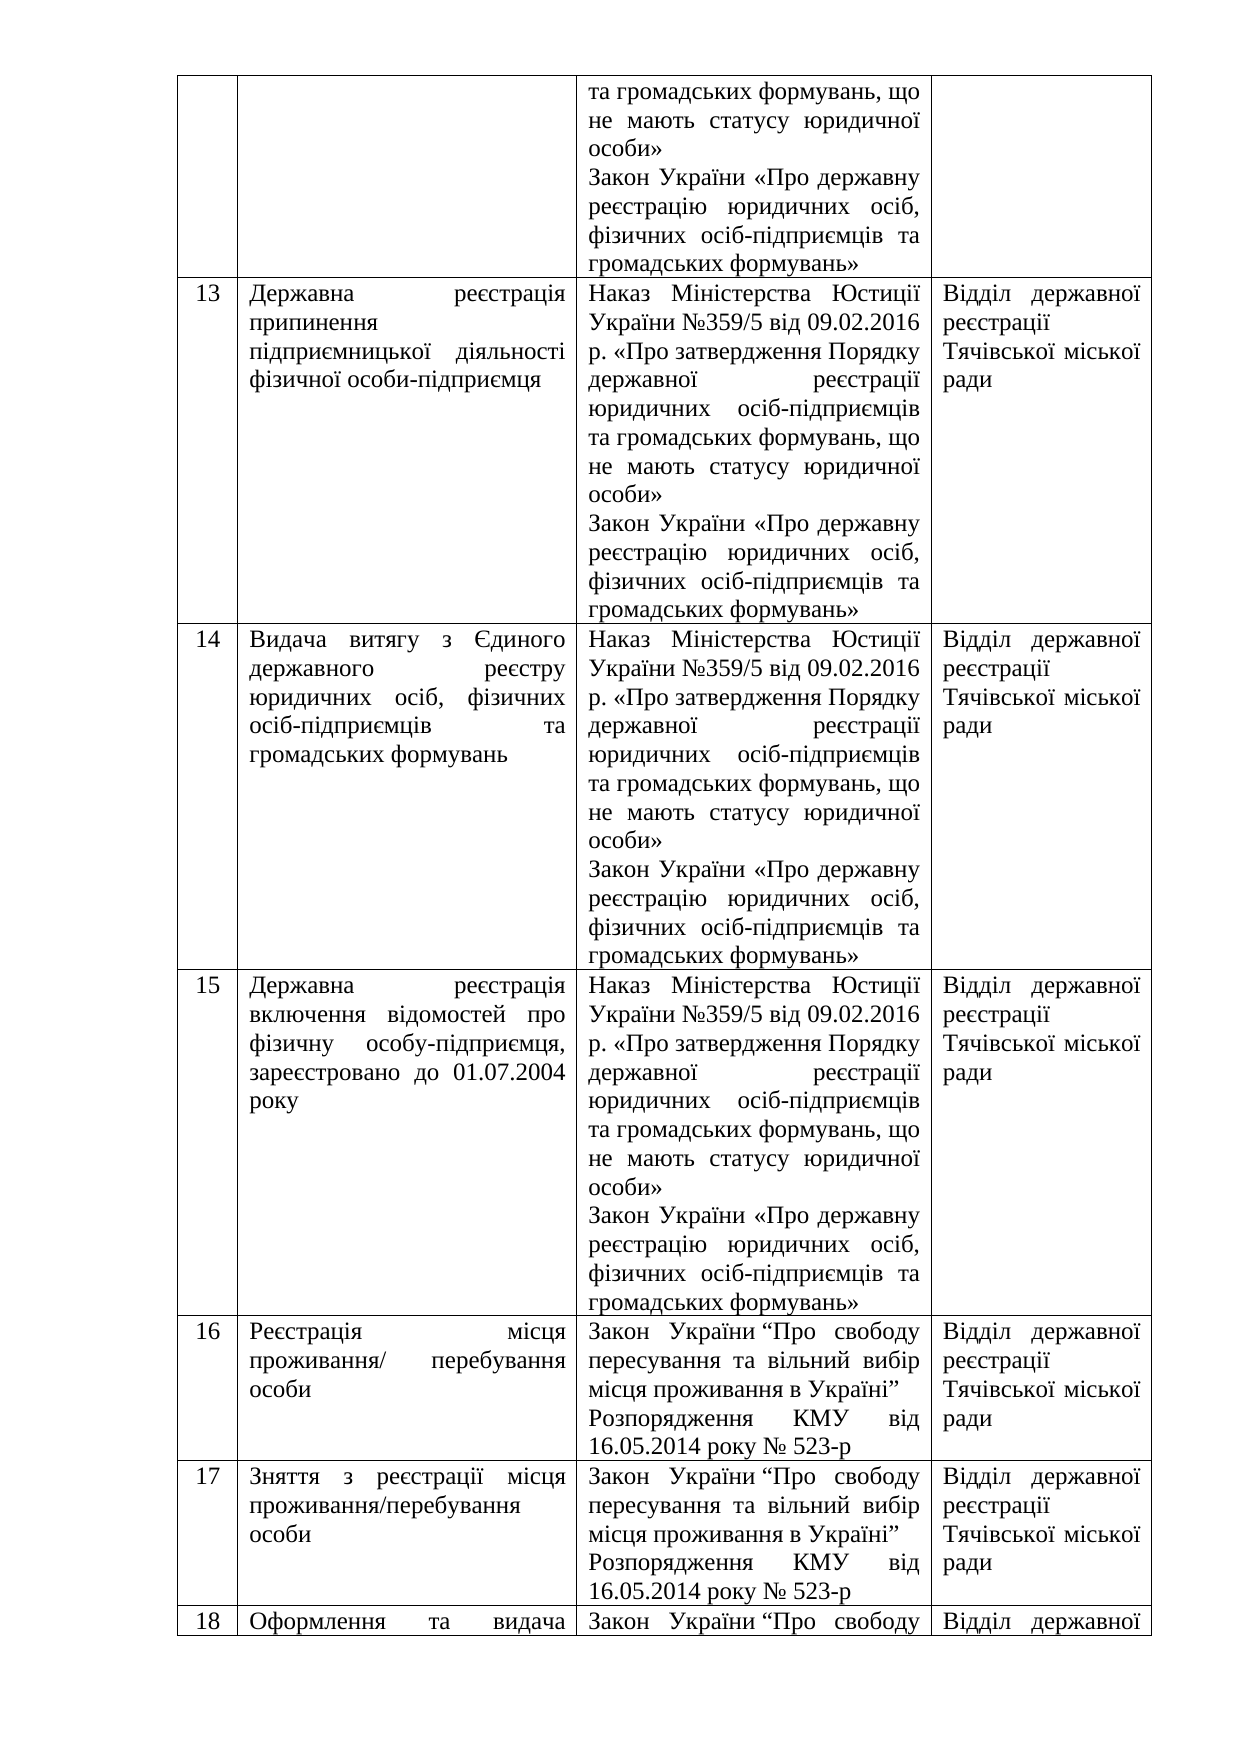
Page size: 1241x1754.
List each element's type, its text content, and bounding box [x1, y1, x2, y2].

table_cell Реєстрація місця проживання/ перебування особи [238, 1316, 576, 1460]
table_cell Відділ державної реєстрації Тячівської міської ради [932, 970, 1151, 1315]
table_cell 12 [178, 76, 237, 277]
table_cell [238, 1606, 576, 1635]
table_cell Закон України “Про свободу пересування та вільний вибір місця проживання в Україні” Розпорядження КМУ від 16.05.2014 року № 523-р [577, 1461, 931, 1605]
table_cell 15 [178, 970, 237, 1315]
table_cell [577, 76, 931, 277]
table_cell 18 [178, 1606, 237, 1635]
table_cell Державна реєстрація включення відомостей про фізичну особу-підприємця, зареєстровано до 01.07.2004 року [238, 970, 576, 1315]
table_cell 14 [178, 624, 237, 969]
table_cell Видача витягу з Єдиного державного реєстру юридичних осіб, фізичних осіб-підприємців та громадських формувань [238, 624, 576, 969]
table_cell Закон України “Про свободу пересування та вільний вибір місця проживання в Україні” Розпорядження КМУ від 16.05.2014 року № 523-р [577, 1316, 931, 1460]
table_cell Відділ державної реєстрації Тячівської міської ради [932, 1316, 1151, 1460]
table_cell Відділ державної реєстрації Тячівської міської ради [932, 624, 1151, 969]
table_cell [932, 1606, 1151, 1635]
table_cell Відділ державної реєстрації Тячівської міської ради [932, 1461, 1151, 1605]
table_cell Відділ державної реєстрації Тячівської міської ради [932, 278, 1151, 623]
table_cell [577, 1606, 931, 1635]
table_cell 17 [178, 1461, 237, 1605]
table_cell 13 [178, 278, 237, 623]
table_cell 16 [178, 1316, 237, 1460]
table_cell Зняття з реєстрації місця проживання/перебування особи [238, 1461, 576, 1605]
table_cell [932, 76, 1151, 277]
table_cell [238, 76, 576, 277]
table_cell Державна реєстрація припинення підприємницької діяльності фізичної особи-підприємця [238, 278, 576, 623]
